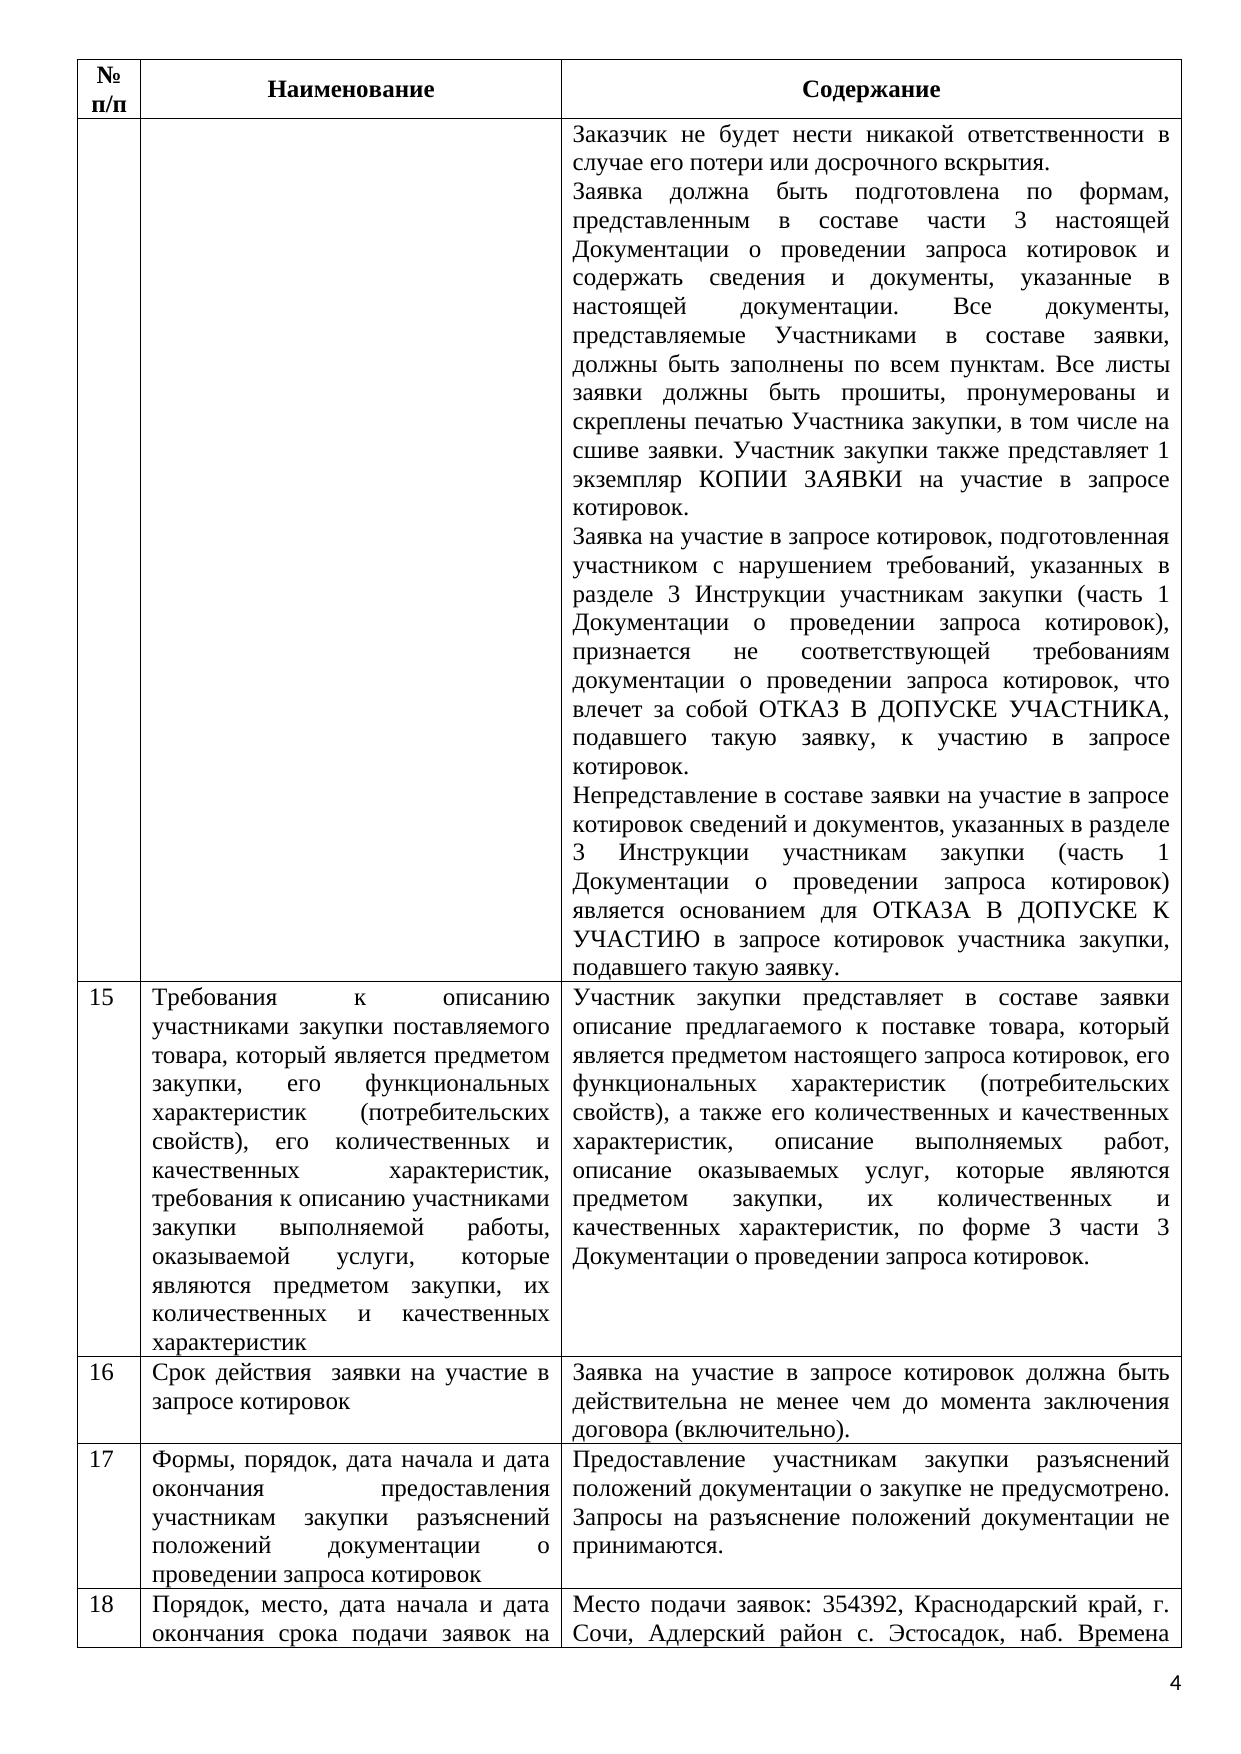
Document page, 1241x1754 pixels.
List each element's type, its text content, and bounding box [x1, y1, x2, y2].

table_cell [78, 982, 140, 1356]
table_header Содержание [562, 60, 1181, 118]
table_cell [141, 119, 561, 981]
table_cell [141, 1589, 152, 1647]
table_cell [78, 1357, 140, 1443]
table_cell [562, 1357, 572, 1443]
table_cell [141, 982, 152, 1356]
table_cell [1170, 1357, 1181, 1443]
table_header Наименование [141, 60, 561, 118]
table_cell Срок действия заявки на участие в запросе котировок [141, 1357, 561, 1443]
table_cell [78, 1444, 140, 1588]
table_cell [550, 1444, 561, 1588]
table_cell Предоставление участникам закупки разъяснений положений документации о закупке не предусмотрено. Запросы на разъяснение положений документации не принимаются. [562, 1444, 1181, 1588]
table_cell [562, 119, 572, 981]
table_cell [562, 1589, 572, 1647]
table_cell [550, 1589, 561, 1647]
table_cell Участник закупки представляет в составе заявки описание предлагаемого к поставке товара, который является предметом настоящего запроса котировок, его функциональных характеристик (потребительских свойств), а также его количественных и качественных характеристик, описание выполняемых работ, описание оказываемых услуг, которые являются предметом закупки, их количественных и качественных характеристик, по форме 3 части 3 Документации о проведении запроса котировок. [562, 982, 1181, 1356]
table_cell [78, 1589, 140, 1647]
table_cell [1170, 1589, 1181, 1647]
table_cell [78, 119, 140, 981]
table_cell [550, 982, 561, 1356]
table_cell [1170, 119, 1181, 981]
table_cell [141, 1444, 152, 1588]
